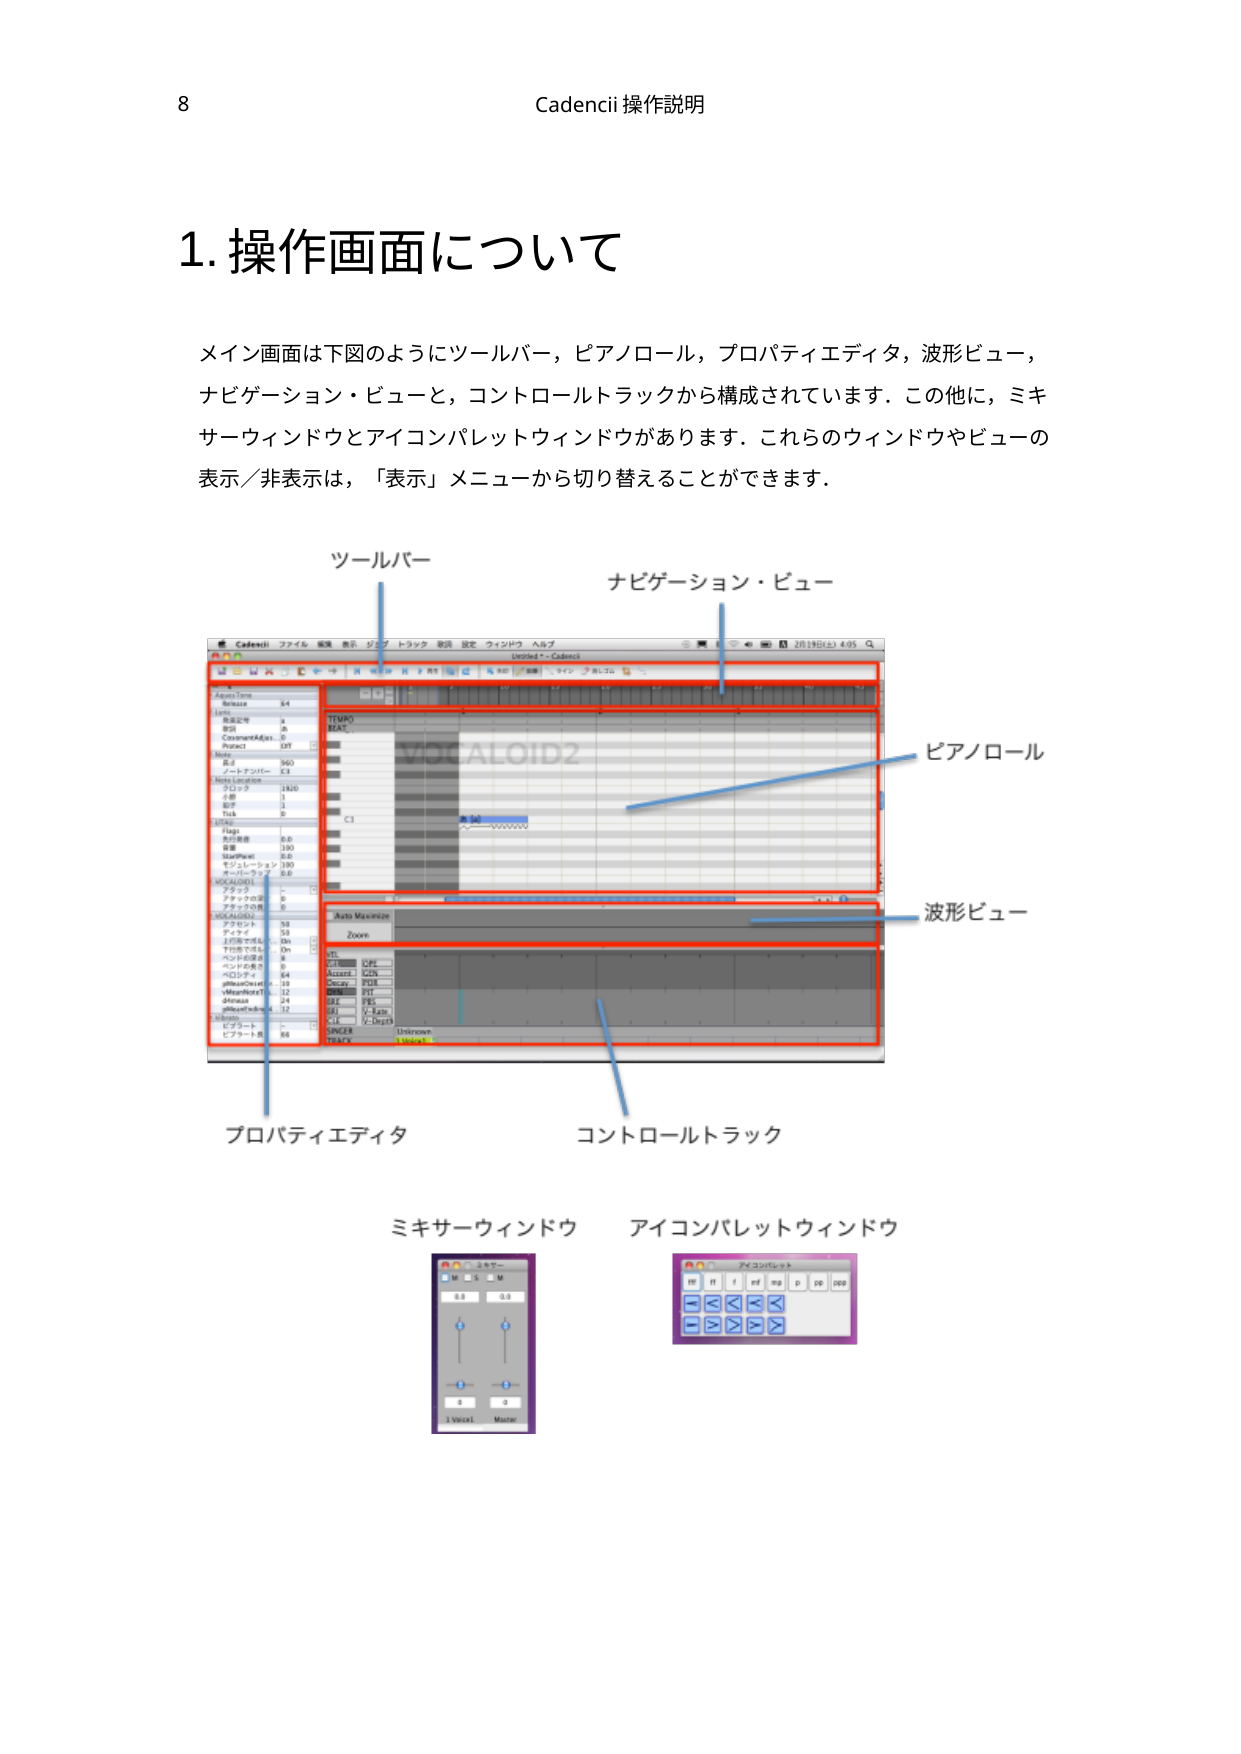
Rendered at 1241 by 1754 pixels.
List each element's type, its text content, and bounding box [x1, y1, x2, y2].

subtitle 操作画面について [177, 207, 1063, 290]
text メイン画面は下図のようにツールバー，ピアノロール，プロパティエディタ，波形ビュー，ナビゲーション・ビューと，コントロールトラックから構成されています．この他に，ミキサーウィンドウとアイコンパレットウィンドウがあります．これらのウィンドウやビューの表示／非表示は，「表示」メニューから切り替えることができます． [198, 332, 1063, 498]
